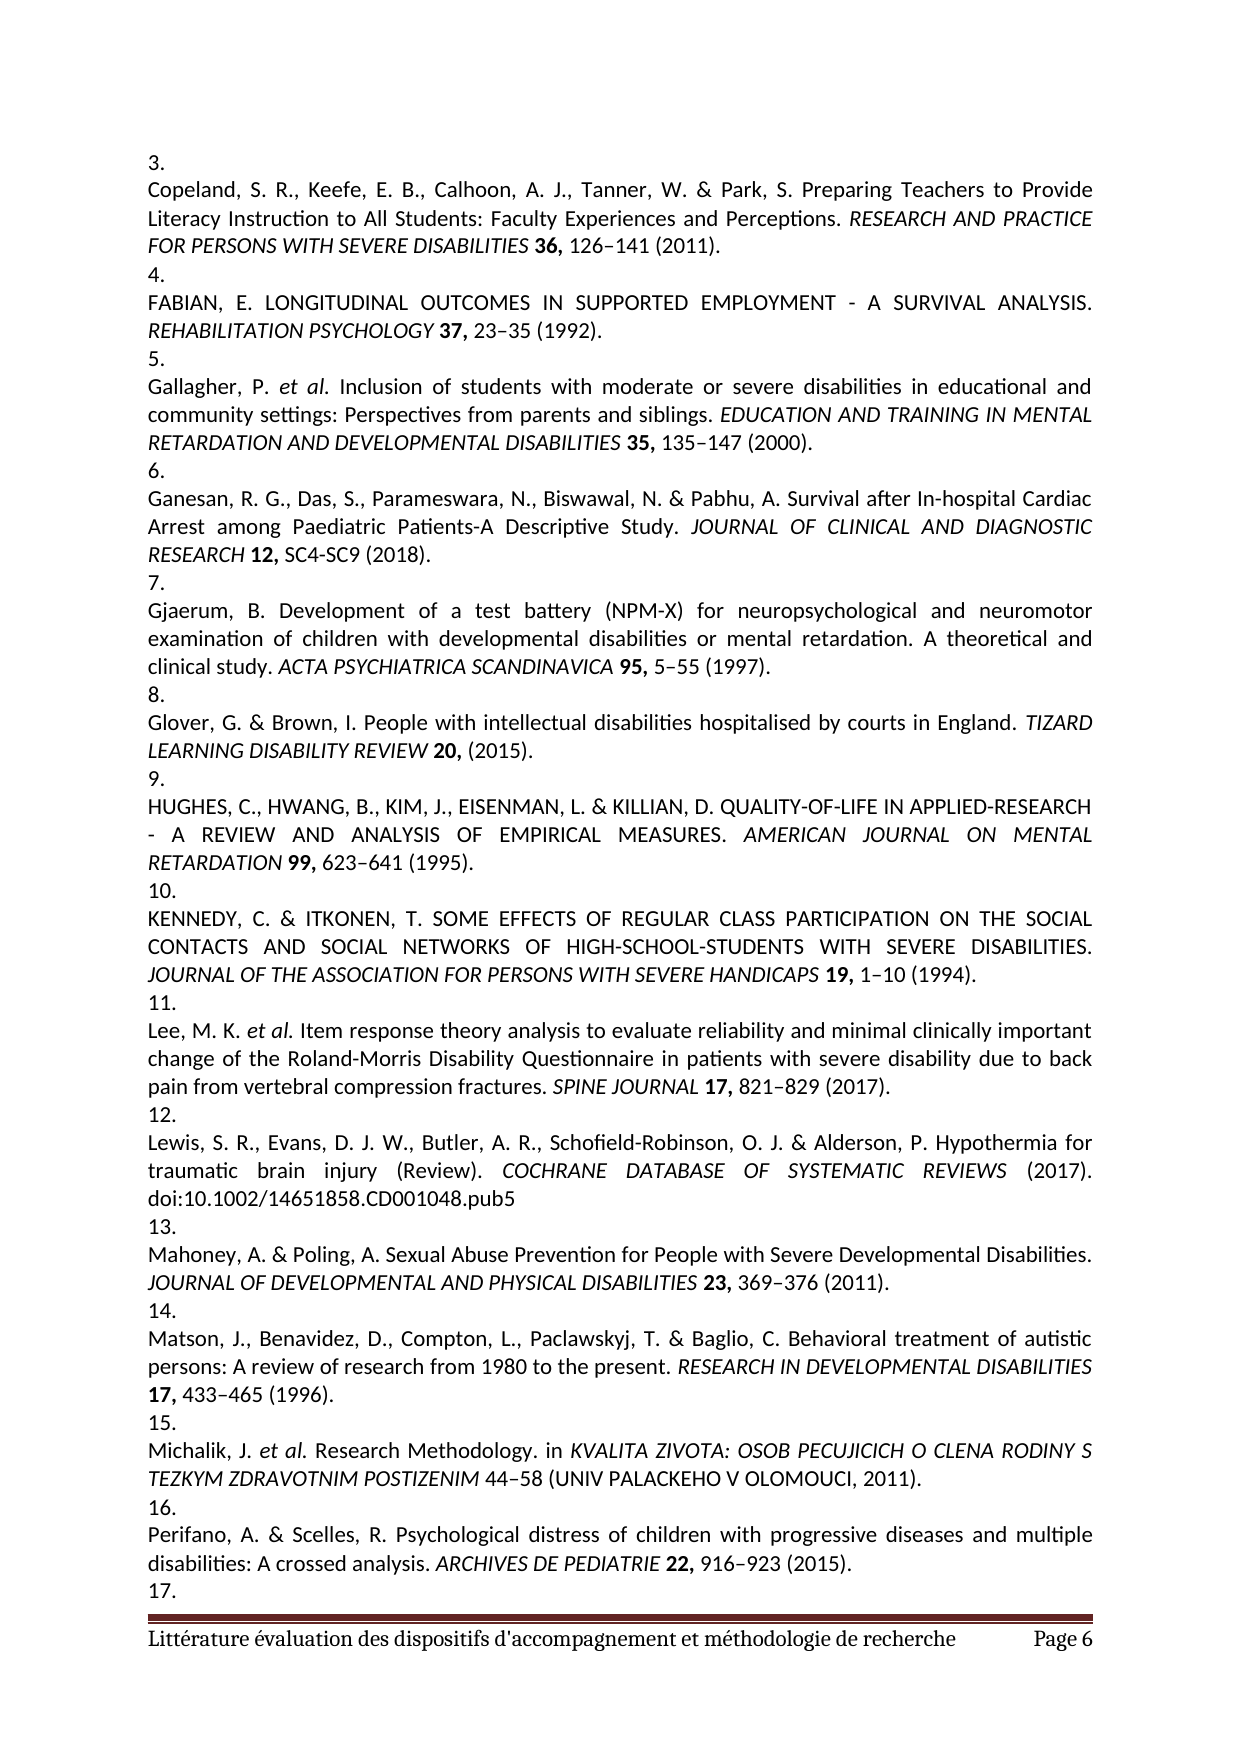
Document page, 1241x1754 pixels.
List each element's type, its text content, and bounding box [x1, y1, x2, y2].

text Lee, M. K. et al. Item response theory analysis to evaluate reliability and minimal clinically important change of the Roland-Morris Disability Questionnaire in patients with severe disability due to back pain from vertebral compression fractures. SPINE JOURNAL 17, 821–829 (2017). [148, 1016, 1093, 1100]
text 11. [148, 988, 1093, 1016]
text 16. [148, 1493, 1093, 1521]
text 17. [148, 1577, 1093, 1605]
text 10. [148, 876, 1093, 904]
text KENNEDY, C. & ITKONEN, T. SOME EFFECTS OF REGULAR CLASS PARTICIPATION ON THE SOCIAL CONTACTS AND SOCIAL NETWORKS OF HIGH-SCHOOL-STUDENTS WITH SEVERE DISABILITIES. JOURNAL OF THE ASSOCIATION FOR PERSONS WITH SEVERE HANDICAPS 19, 1–10 (1994). [148, 904, 1093, 988]
text FABIAN, E. LONGITUDINAL OUTCOMES IN SUPPORTED EMPLOYMENT - A SURVIVAL ANALYSIS. REHABILITATION PSYCHOLOGY 37, 23–35 (1992). [148, 288, 1093, 344]
text 9. [148, 764, 1093, 792]
text 13. [148, 1212, 1093, 1240]
text Gallagher, P. et al. Inclusion of students with moderate or severe disabilities in educational and community settings: Perspectives from parents and siblings. EDUCATION AND TRAINING IN MENTAL RETARDATION AND DEVELOPMENTAL DISABILITIES 35, 135–147 (2000). [148, 372, 1093, 456]
text Michalik, J. et al. Research Methodology. in KVALITA ZIVOTA: OSOB PECUJICICH O CLENA RODINY S TEZKYM ZDRAVOTNIM POSTIZENIM 44–58 (UNIV PALACKEHO V OLOMOUCI, 2011). [148, 1437, 1093, 1493]
text 12. [148, 1100, 1093, 1128]
text 4. [148, 260, 1093, 288]
text 7. [148, 568, 1093, 596]
text 3. [148, 148, 1093, 176]
text Copeland, S. R., Keefe, E. B., Calhoon, A. J., Tanner, W. & Park, S. Preparing Teachers to Provide Literacy Instruction to All Students: Faculty Experiences and Perceptions. RESEARCH AND PRACTICE FOR PERSONS WITH SEVERE DISABILITIES 36, 126–141 (2011). [148, 176, 1093, 260]
text 6. [148, 456, 1093, 484]
text Ganesan, R. G., Das, S., Parameswara, N., Biswawal, N. & Pabhu, A. Survival after In-hospital Cardiac Arrest among Paediatric Patients-A Descriptive Study. JOURNAL OF CLINICAL AND DIAGNOSTIC RESEARCH 12, SC4-SC9 (2018). [148, 484, 1093, 568]
text Gjaerum, B. Development of a test battery (NPM-X) for neuropsychological and neuromotor examination of children with developmental disabilities or mental retardation. A theoretical and clinical study. ACTA PSYCHIATRICA SCANDINAVICA 95, 5–55 (1997). [148, 596, 1093, 680]
text 8. [148, 680, 1093, 708]
text Lewis, S. R., Evans, D. J. W., Butler, A. R., Schofield-Robinson, O. J. & Alderson, P. Hypothermia for traumatic brain injury (Review). COCHRANE DATABASE OF SYSTEMATIC REVIEWS (2017). doi:10.1002/14651858.CD001048.pub5 [148, 1128, 1093, 1212]
text 5. [148, 344, 1093, 372]
text 15. [148, 1408, 1093, 1437]
text Perifano, A. & Scelles, R. Psychological distress of children with progressive diseases and multiple disabilities: A crossed analysis. ARCHIVES DE PEDIATRIE 22, 916–923 (2015). [148, 1521, 1093, 1577]
text Glover, G. & Brown, I. People with intellectual disabilities hospitalised by courts in England. TIZARD LEARNING DISABILITY REVIEW 20, (2015). [148, 708, 1093, 764]
text HUGHES, C., HWANG, B., KIM, J., EISENMAN, L. & KILLIAN, D. QUALITY-OF-LIFE IN APPLIED-RESEARCH - A REVIEW AND ANALYSIS OF EMPIRICAL MEASURES. AMERICAN JOURNAL ON MENTAL RETARDATION 99, 623–641 (1995). [148, 792, 1093, 876]
text 14. [148, 1296, 1093, 1324]
text Mahoney, A. & Poling, A. Sexual Abuse Prevention for People with Severe Developmental Disabilities. JOURNAL OF DEVELOPMENTAL AND PHYSICAL DISABILITIES 23, 369–376 (2011). [148, 1240, 1093, 1296]
text Matson, J., Benavidez, D., Compton, L., Paclawskyj, T. & Baglio, C. Behavioral treatment of autistic persons: A review of research from 1980 to the present. RESEARCH IN DEVELOPMENTAL DISABILITIES 17, 433–465 (1996). [148, 1324, 1093, 1408]
